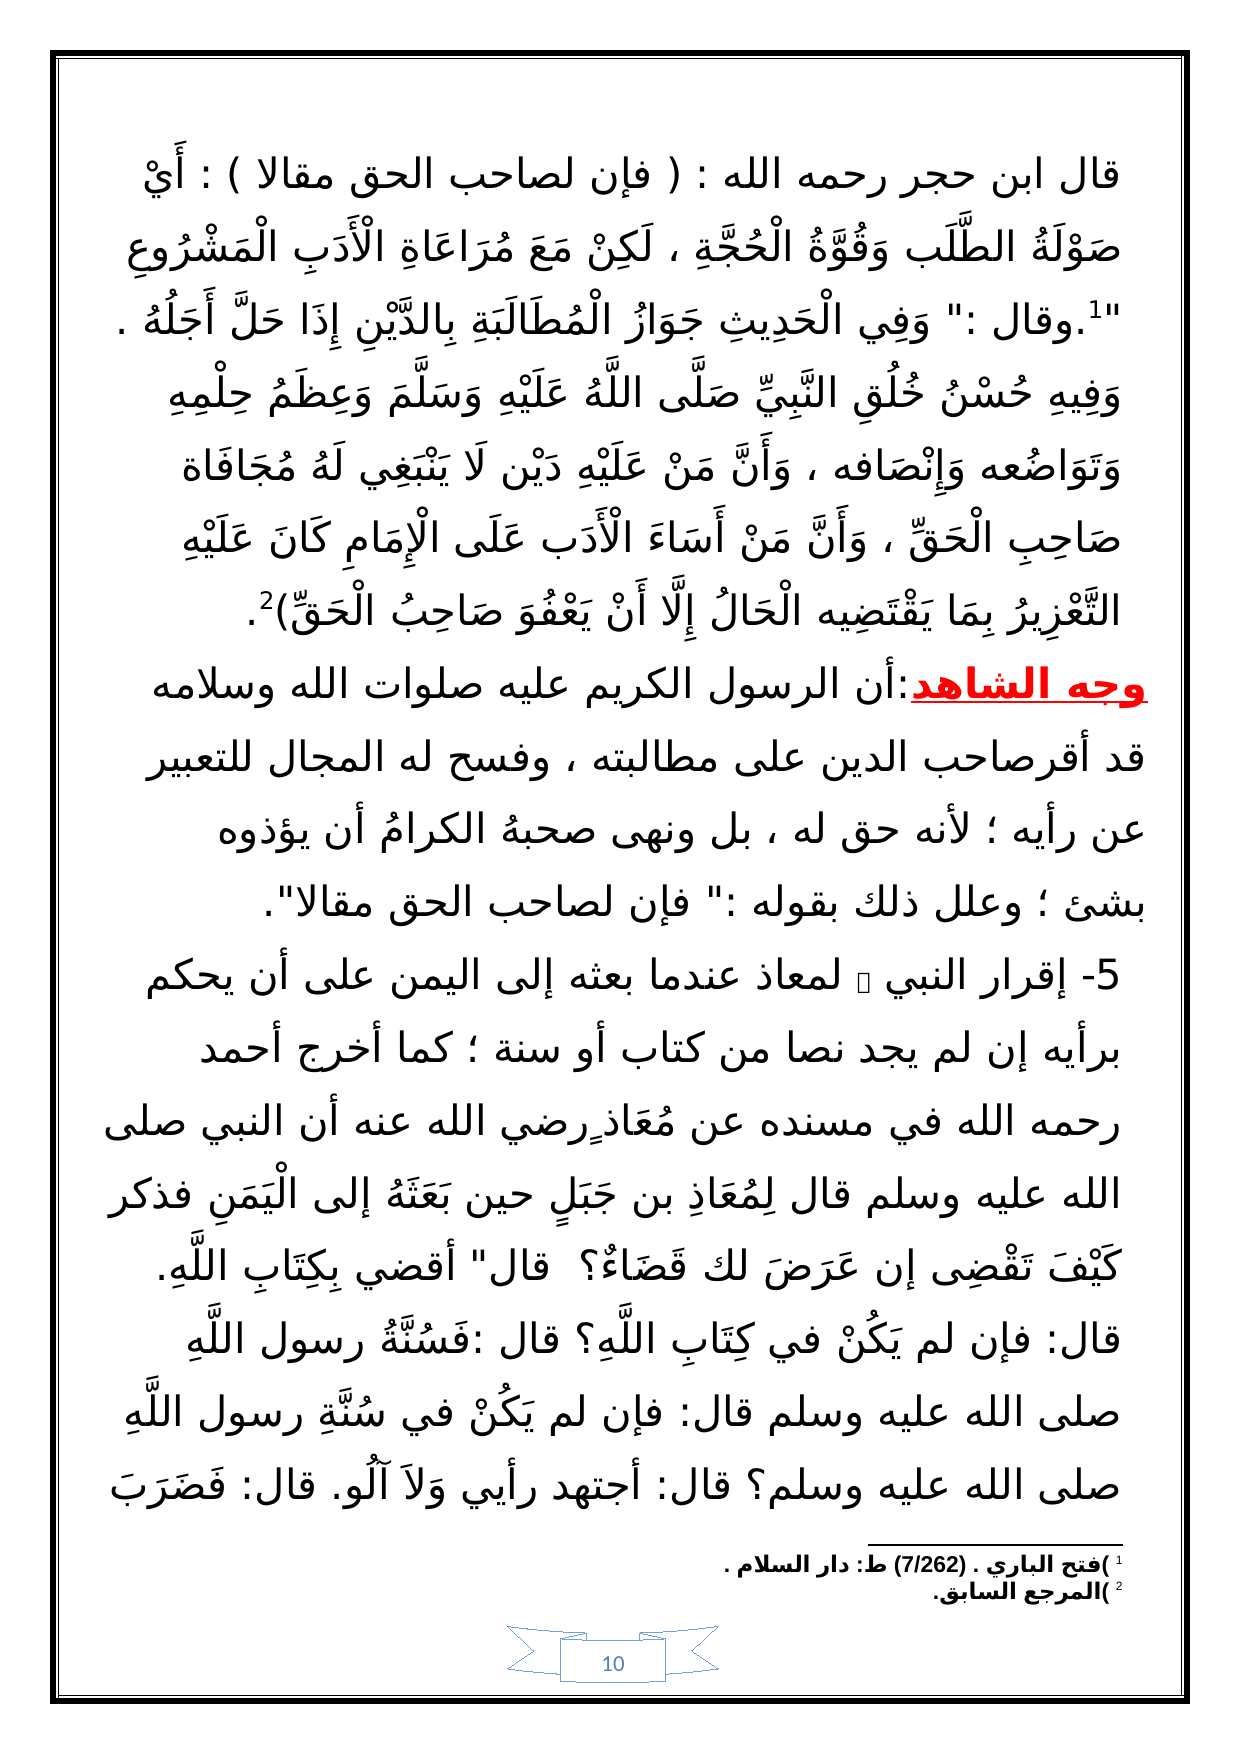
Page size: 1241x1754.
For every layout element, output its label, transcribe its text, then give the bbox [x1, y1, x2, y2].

list وجه الشاهد:أن الرسول الكريم عليه صلوات الله وسلامه قد أقرصاحب الدين على مطالبته ، وفسح له المجال للتعبير عن رأيه ؛ لأنه حق له ، بل ونهى صحبهُ الكرامُ أن يؤذوه بشئ ؛ وعلل ذلك بقوله :" فإن لصاحب الحق مقالا". [103, 660, 1147, 927]
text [103, 951, 1122, 1509]
list قال ابن حجر رحمه الله : ( فإن لصاحب الحق مقالا ) : أَيْ صَوْلَةُ الطَّلَب وَقُوَّةُ الْحُجَّةِ ، لَكِنْ مَعَ مُرَاعَاةِ الْأَدَبِ الْمَشْرُوعِ ".وقال :" وَفِي الْحَدِيثِ جَوَازُ الْمُطَالَبَةِ بِالدَّيْنِ إِذَا حَلَّ أَجَلُهُ . وَفِيهِ حُسْنُ خُلُقِ النَّبِيِّ صَلَّى اللَّهُ عَلَيْهِ وَسَلَّمَ وَعِظَمُ حِلْمِهِ وَتَوَاضُعه وَإِنْصَافه ، وَأَنَّ مَنْ عَلَيْهِ دَيْن لَا يَنْبَغِي لَهُ مُجَافَاة صَاحِبِ الْحَقِّ ، وَأَنَّ مَنْ أَسَاءَ الْأَدَب عَلَى الْإِمَامِ كَانَ عَلَيْهِ التَّعْزِيرُ بِمَا يَقْتَضِيه الْحَالُ إِلَّا أَنْ يَعْفُوَ صَاحِبُ الْحَقِّ). [103, 150, 1122, 635]
